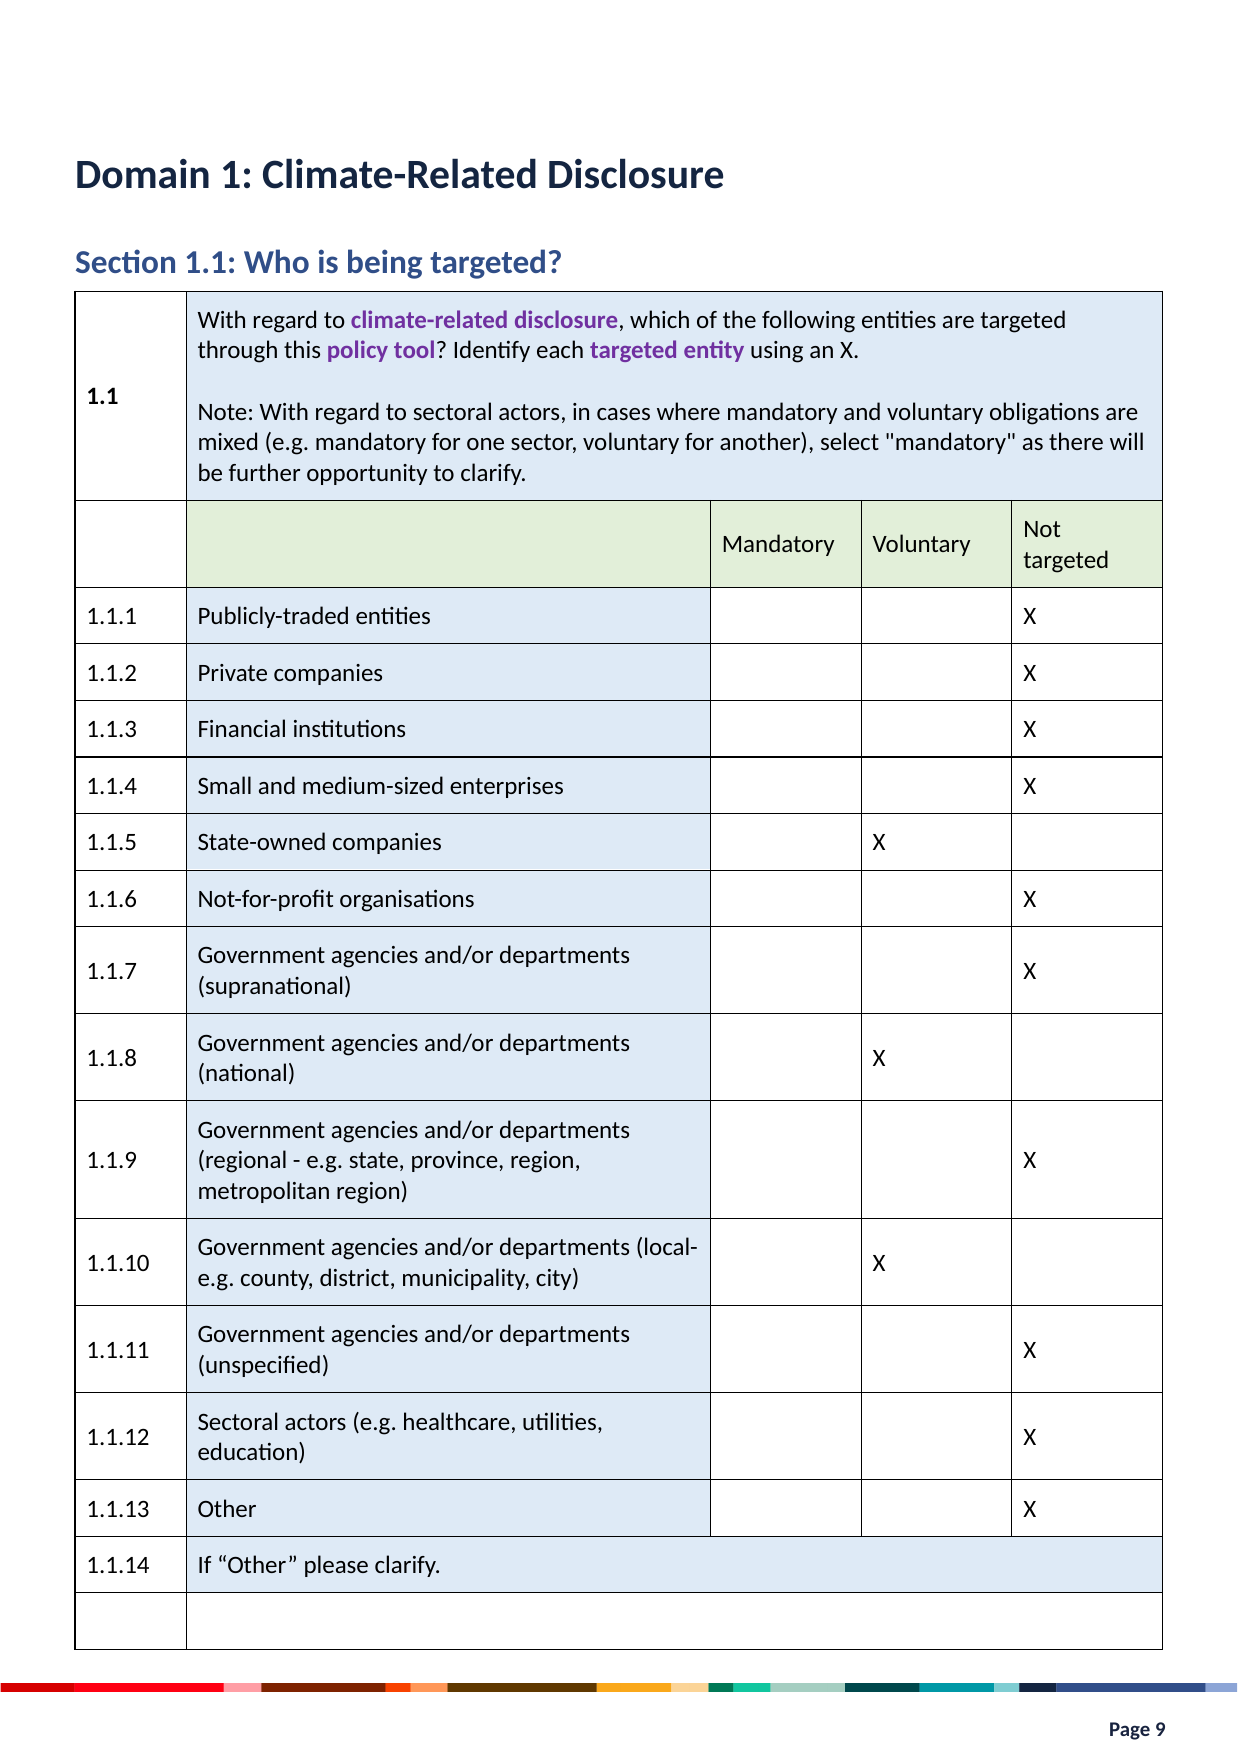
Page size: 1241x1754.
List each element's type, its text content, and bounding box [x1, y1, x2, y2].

table_cell [1012, 814, 1162, 869]
table_cell [711, 758, 861, 813]
table_cell [711, 701, 861, 756]
picture [0, 1683, 1236, 1692]
table_cell Mandatory [711, 501, 861, 587]
table_cell Government agencies and/or departments (unspecified) [187, 1306, 710, 1392]
table_cell X [862, 814, 1011, 869]
table_cell X [1012, 644, 1162, 700]
table_cell 1.1.11 [76, 1306, 186, 1392]
subtitle Domain 1: Climate-Related Disclosure [75, 148, 1165, 199]
table_cell [711, 871, 861, 926]
table_cell X [1012, 588, 1162, 643]
table_cell [76, 1593, 186, 1649]
table_cell 1.1.2 [76, 644, 186, 700]
table_cell [711, 1014, 861, 1100]
table_cell 1.1.12 [76, 1393, 186, 1479]
table_cell X [1012, 871, 1162, 926]
table_cell [711, 814, 861, 869]
table_cell [862, 1393, 1011, 1479]
table_cell Voluntary [862, 501, 1011, 587]
table_cell X [1012, 758, 1162, 813]
table_cell Private companies [187, 644, 710, 700]
table_cell Small and medium-sized enterprises [187, 758, 710, 813]
table_cell 1.1.6 [76, 871, 186, 926]
table_cell [862, 588, 1011, 643]
table_cell [711, 1306, 861, 1392]
table_cell X [862, 1219, 1011, 1305]
table_cell Government agencies and/or departments (local-e.g. county, district, municipality, city) [187, 1219, 710, 1305]
table_cell X [1012, 1306, 1162, 1392]
table_cell [862, 1101, 1011, 1218]
table_cell State-owned companies [187, 814, 710, 869]
table_cell [711, 1219, 861, 1305]
table_cell [1012, 1219, 1162, 1305]
table_cell [862, 1480, 1011, 1536]
table_cell Sectoral actors (e.g. healthcare, utilities, education) [187, 1393, 710, 1479]
table_cell [862, 927, 1011, 1013]
table_cell 1.1.4 [76, 758, 186, 813]
table_cell X [862, 1014, 1011, 1100]
table_cell [711, 588, 861, 643]
table_header With regard to climate-related disclosure, which of the following entities are targeted through this policy tool? Identify each targeted entity using an X. Note: With regard to sectoral actors, in cases where mandatory and voluntary obligations are mixed (e.g. mandatory for one sector, voluntary for another), select "mandatory" as there will be further opportunity to clarify. [187, 292, 1162, 500]
table_cell 1.1.13 [76, 1480, 186, 1536]
table_cell 1.1.14 [76, 1537, 186, 1592]
table_cell X [1012, 701, 1162, 756]
table_cell Publicly-traded entities [187, 588, 710, 643]
table_cell [862, 871, 1011, 926]
table_cell 1.1.8 [76, 1014, 186, 1100]
table_cell 1.1.7 [76, 927, 186, 1013]
table_cell Government agencies and/or departments (supranational) [187, 927, 710, 1013]
table_cell 1.1.9 [76, 1101, 186, 1218]
table_cell [711, 927, 861, 1013]
table_cell [862, 1306, 1011, 1392]
table_header 1.1 [76, 292, 186, 500]
table_cell Not-for-profit organisations [187, 871, 710, 926]
table_cell [862, 701, 1011, 756]
table_cell X [1012, 1101, 1162, 1218]
table_cell [76, 501, 186, 587]
table_cell [862, 644, 1011, 700]
table_cell X [1012, 927, 1162, 1013]
table_cell Government agencies and/or departments (national) [187, 1014, 710, 1100]
table_cell [187, 1593, 1162, 1649]
table_cell X [1012, 1480, 1162, 1536]
subtitle Section 1.1: Who is being targeted? [75, 241, 1165, 282]
table_cell Other [187, 1480, 710, 1536]
table_cell [862, 758, 1011, 813]
table_cell [711, 644, 861, 700]
table_cell 1.1.10 [76, 1219, 186, 1305]
table_cell [711, 1101, 861, 1218]
table_cell 1.1.1 [76, 588, 186, 643]
table_cell [711, 1480, 861, 1536]
table_cell [711, 1393, 861, 1479]
table_cell 1.1.3 [76, 701, 186, 756]
table_cell 1.1.5 [76, 814, 186, 869]
table_cell Not targeted [1012, 501, 1162, 587]
table_cell Government agencies and/or departments (regional - e.g. state, province, region, metropolitan region) [187, 1101, 710, 1218]
table_cell If “Other” please clarify. [187, 1537, 1162, 1592]
table_cell [187, 501, 710, 587]
table_cell Financial institutions [187, 701, 710, 756]
table_cell X [1012, 1393, 1162, 1479]
table_cell [1012, 1014, 1162, 1100]
